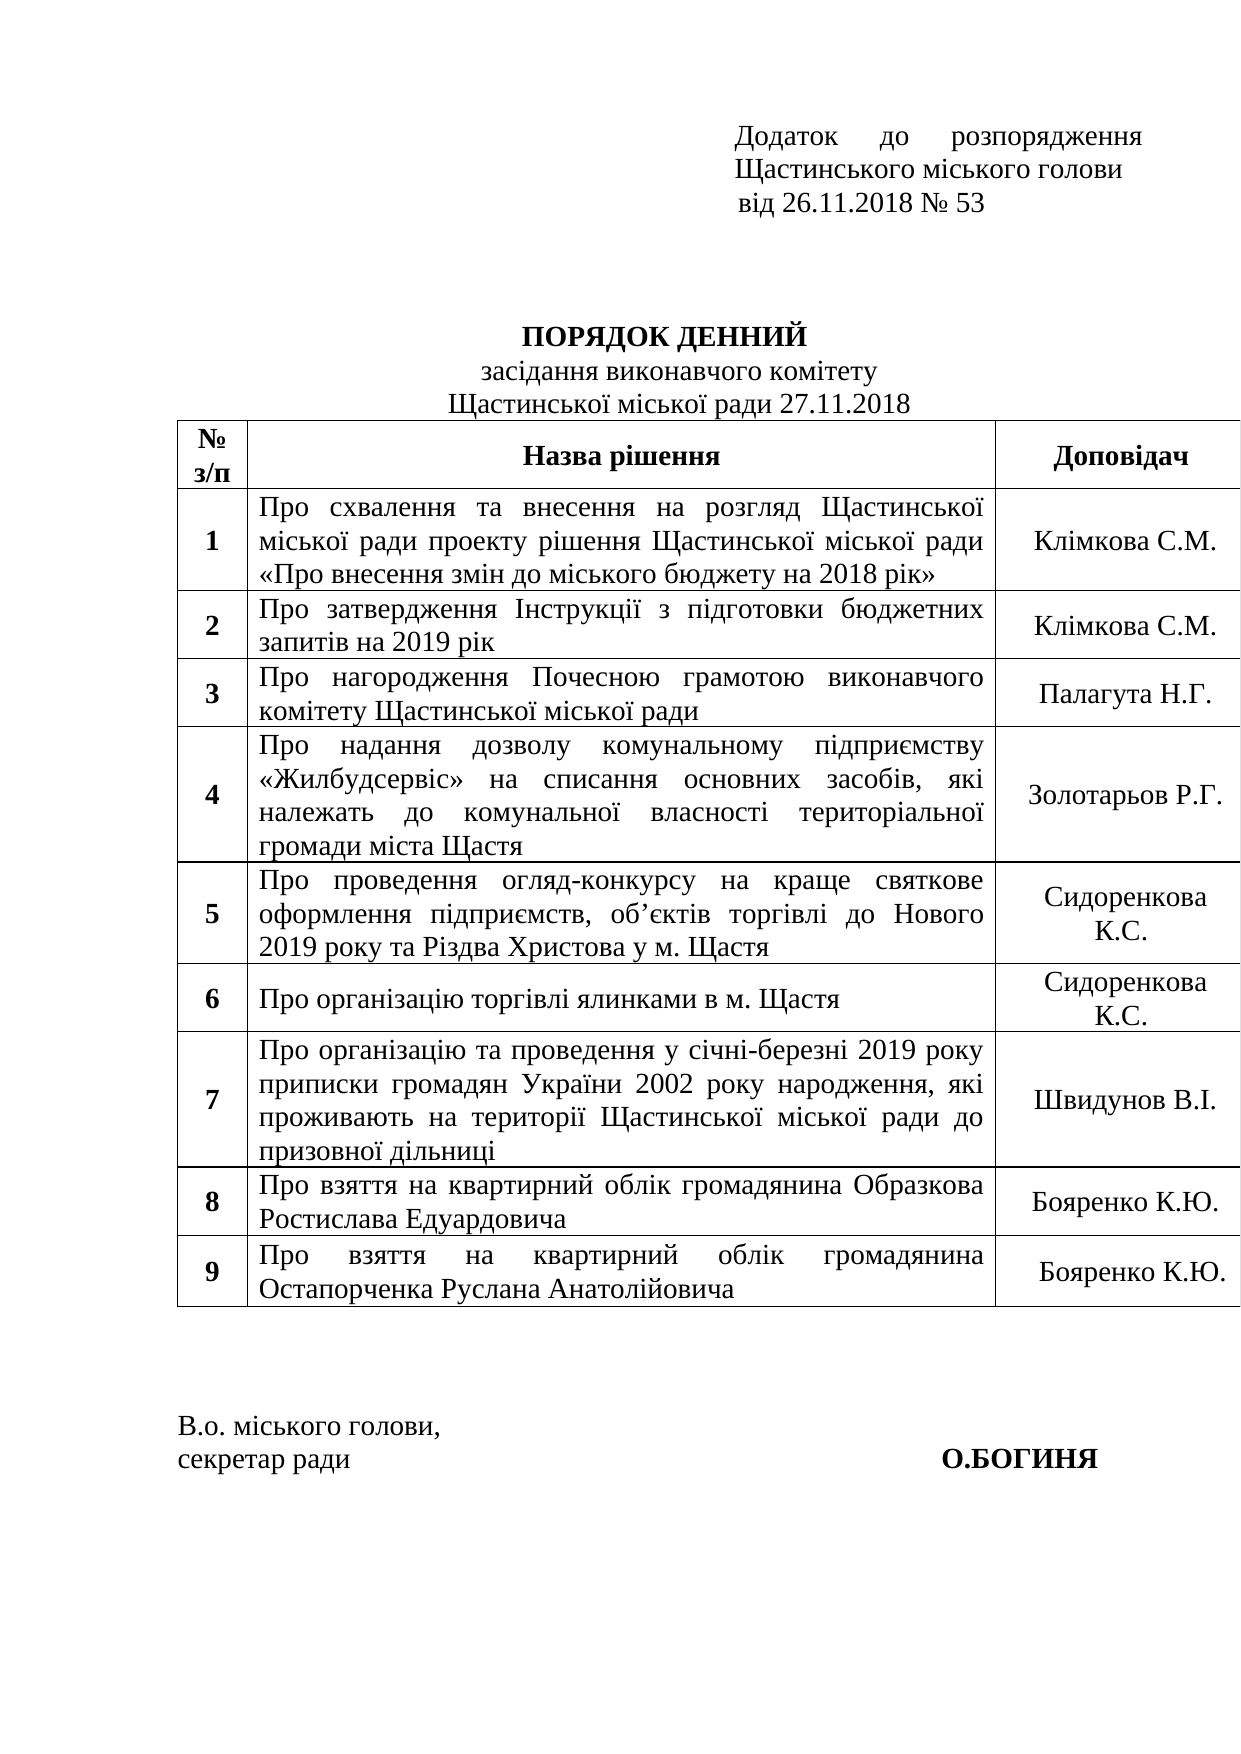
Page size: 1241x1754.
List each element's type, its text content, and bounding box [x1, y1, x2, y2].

table_header Назва рішення [248, 421, 995, 488]
table_cell Золотарьов Р.Г. [996, 727, 1240, 861]
table_cell Про взяття на квартирний облік громадянина Образкова Ростислава Едуардовича [248, 1168, 995, 1234]
table_cell Про нагородження Почесною грамотою виконавчого комітету Щастинської міської ради [248, 659, 995, 726]
table_cell Про затвердження Інструкції з підготовки бюджетних запитів на 2019 рік [248, 591, 995, 658]
table_cell Про взяття на квартирний облік громадянина Остапорченка Руслана Анатолійовича [248, 1236, 995, 1306]
table_cell Про схвалення та внесення на розгляд Щастинської міської ради проекту рішення Щастинської міської ради «Про внесення змін до міського бюджету на 2018 рік» [248, 489, 995, 590]
table_cell 2 [178, 591, 247, 658]
table_cell Бояренко К.Ю. [996, 1236, 1240, 1306]
table_cell 6 [178, 964, 247, 1031]
table_cell 1 [178, 489, 247, 590]
table_cell Палагута Н.Г. [996, 659, 1240, 726]
table_cell 7 [178, 1032, 247, 1166]
text засідання виконавчого комітету [177, 353, 1181, 387]
table_cell Клімкова С.М. [996, 489, 1240, 590]
table_cell 5 [178, 863, 247, 963]
table_cell Про організацію та проведення у січні-березні 2019 року приписки громадян України 2002 року народження, які проживають на території Щастинської міської ради до призовної дільниці [248, 1032, 995, 1166]
text Щастинської міської ради 27.11.2018 [177, 387, 1181, 420]
table_header Доповідач [996, 421, 1240, 488]
text секретар ради О.БОГИНЯ [177, 1441, 1181, 1475]
text ПОРЯДОК ДЕННИЙ [177, 319, 1181, 353]
table_cell Швидунов В.І. [996, 1032, 1240, 1166]
table_cell 8 [178, 1168, 247, 1234]
table_cell Про організацію торгівлі ялинками в м. Щастя [248, 964, 995, 1031]
table_cell Про проведення огляд-конкурсу на краще святкове оформлення підприємств, об’єктів торгівлі до Нового 2019 року та Різдва Христова у м. Щастя [248, 863, 995, 963]
table_cell Бояренко К.Ю. [996, 1168, 1240, 1234]
table_cell 3 [178, 659, 247, 726]
text В.о. міського голови, [177, 1408, 1181, 1441]
table_cell Про надання дозволу комунальному підприємству «Жилбудсервіс» на списання основних засобів, які належать до комунальної власності територіальної громади міста Щастя [248, 727, 995, 861]
table_cell Клімкова С.М. [996, 591, 1240, 658]
table_cell Сидоренкова К.С. [996, 964, 1240, 1031]
table_header № з/п [178, 421, 247, 488]
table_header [177, 118, 1167, 286]
table_cell Сидоренкова К.С. [996, 863, 1240, 963]
table_cell 4 [178, 727, 247, 861]
table_cell 9 [178, 1236, 247, 1306]
